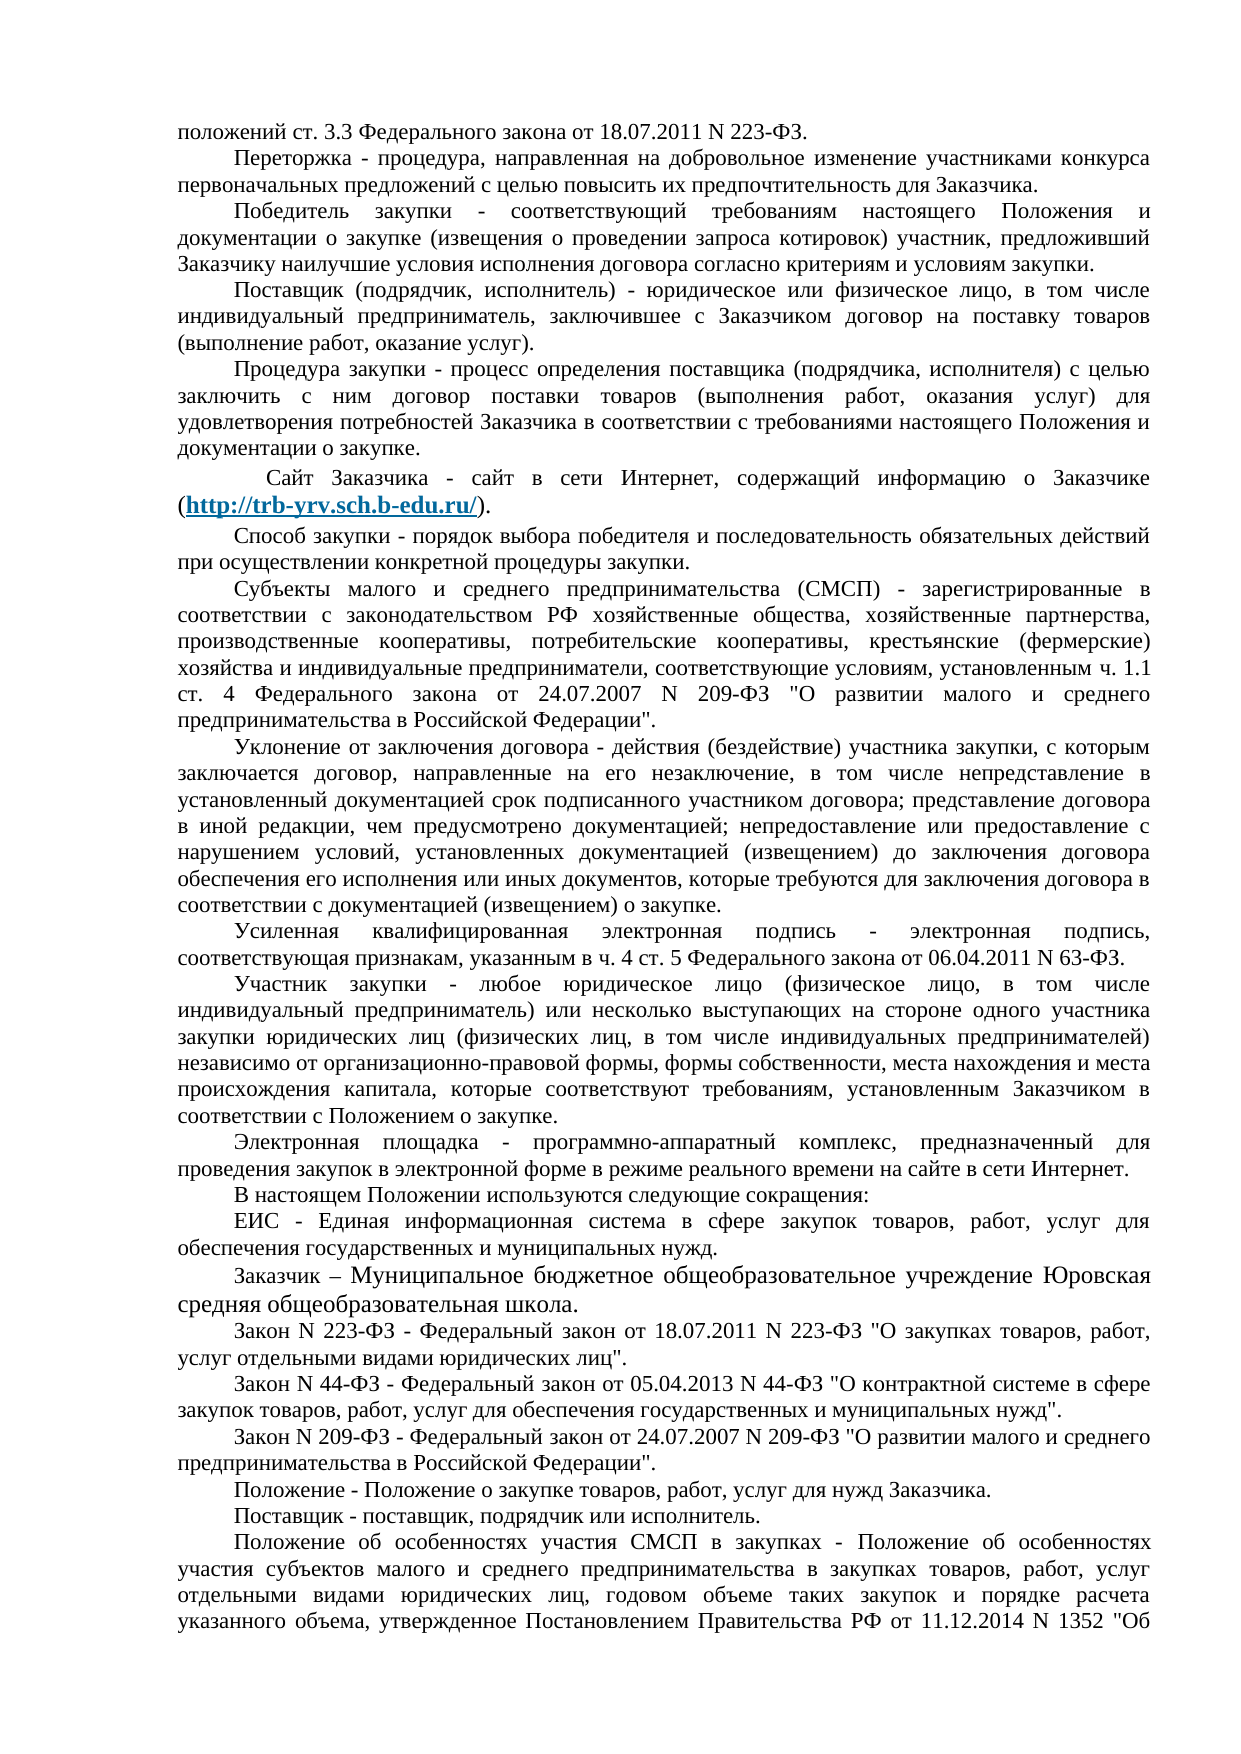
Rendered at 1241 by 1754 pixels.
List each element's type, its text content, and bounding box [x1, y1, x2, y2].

text Закон N 44-ФЗ - Федеральный закон от 05.04.2013 N 44-ФЗ "О контрактной системе в сфере закупок товаров, работ, услуг для обеспечения государственных и муниципальных нужд". [177, 1370, 1152, 1423]
text Сайт Заказчика - сайт в сети Интернет, содержащий информацию о Заказчике (http://trb-yrv.sch.b-edu.ru/). [177, 464, 1152, 519]
text Процедура закупки - процесс определения поставщика (подрядчика, исполнителя) с целью заключить с ним договор поставки товаров (выполнения работ, оказания услуг) для удовлетворения потребностей Заказчика в соответствии с требованиями настоящего Положения и документации о закупке. [177, 355, 1152, 461]
text Переторжка - процедура, направленная на добровольное изменение участниками конкурса первоначальных предложений с целью повысить их предпочтительность для Заказчика. [177, 144, 1152, 197]
text Закон N 209-ФЗ - Федеральный закон от 24.07.2007 N 209-ФЗ "О развитии малого и среднего предпринимательства в Российской Федерации". [177, 1423, 1152, 1476]
text Способ закупки - порядок выбора победителя и последовательность обязательных действий при осуществлении конкретной процедуры закупки. [177, 522, 1152, 575]
text Усиленная квалифицированная электронная подпись - электронная подпись, соответствующая признакам, указанным в ч. 4 ст. 5 Федерального закона от 06.04.2011 N 63-ФЗ. [177, 917, 1152, 970]
text Уклонение от заключения договора - действия (бездействие) участника закупки, с которым заключается договор, направленные на его незаключение, в том числе непредставление в установленный документацией срок подписанного участником договора; представление договора в иной редакции, чем предусмотрено документацией; непредоставление или предоставление с нарушением условий, установленных документацией (извещением) до заключения договора обеспечения его исполнения или иных документов, которые требуются для заключения договора в соответствии с документацией (извещением) о закупке. [177, 733, 1152, 917]
text Закон N 223-ФЗ - Федеральный закон от 18.07.2011 N 223-ФЗ "О закупках товаров, работ, услуг отдельными видами юридических лиц". [177, 1317, 1152, 1370]
text В настоящем Положении используются следующие сокращения: [177, 1181, 1152, 1207]
text Заказчик – Муниципальное бюджетное общеобразовательное учреждение Юровская средняя общеобразовательная школа. [177, 1260, 1152, 1317]
text Положение - Положение о закупке товаров, работ, услуг для нужд Заказчика. [177, 1476, 1152, 1502]
text Поставщик - поставщик, подрядчик или исполнитель. [177, 1502, 1152, 1528]
text Участник закупки - любое юридическое лицо (физическое лицо, в том числе индивидуальный предприниматель) или несколько выступающих на стороне одного участника закупки юридических лиц (физических лиц, в том числе индивидуальных предпринимателей) независимо от организационно-правовой формы, формы собственности, места нахождения и места происхождения капитала, которые соответствуют требованиям, установленным Заказчиком в соответствии с Положением о закупке. [177, 970, 1152, 1128]
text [177, 1528, 1152, 1634]
text Поставщик (подрядчик, исполнитель) - юридическое или физическое лицо, в том числе индивидуальный предприниматель, заключившее с Заказчиком договор на поставку товаров (выполнение работ, оказание услуг). [177, 276, 1152, 355]
text Субъекты малого и среднего предпринимательства (СМСП) - зарегистрированные в соответствии с законодательством РФ хозяйственные общества, хозяйственные партнерства, производственные кооперативы, потребительские кооперативы, крестьянские (фермерские) хозяйства и индивидуальные предприниматели, соответствующие условиям, установленным ч. 1.1 ст. 4 Федерального закона от 24.07.2007 N 209-ФЗ "О развитии малого и среднего предпринимательства в Российской Федерации". [177, 575, 1152, 733]
text Победитель закупки - соответствующий требованиям настоящего Положения и документации о закупке (извещения о проведении запроса котировок) участник, предложивший Заказчику наилучшие условия исполнения договора согласно критериям и условиям закупки. [177, 197, 1152, 276]
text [177, 118, 1152, 144]
text Электронная площадка - программно-аппаратный комплекс, предназначенный для проведения закупок в электронной форме в режиме реального времени на сайте в сети Интернет. [177, 1128, 1152, 1181]
text ЕИС - Единая информационная система в сфере закупок товаров, работ, услуг для обеспечения государственных и муниципальных нужд. [177, 1207, 1152, 1260]
